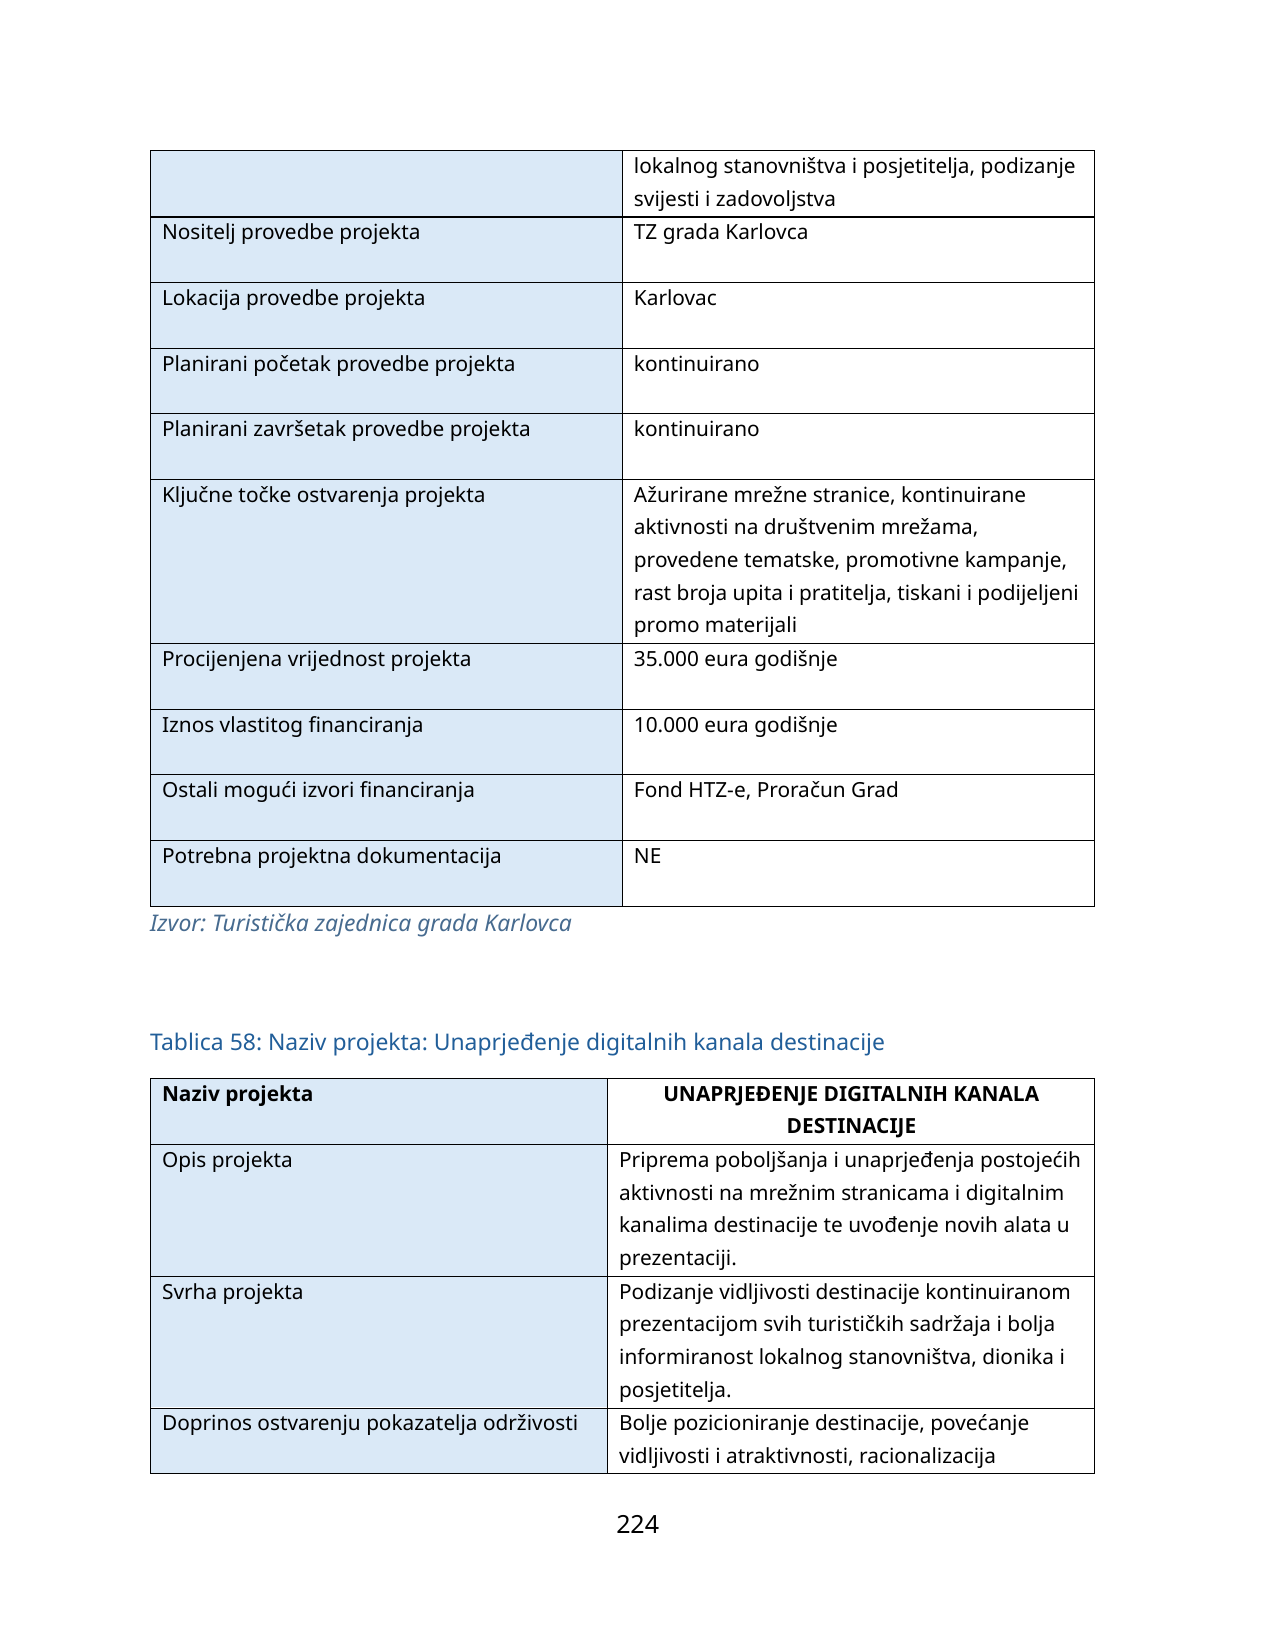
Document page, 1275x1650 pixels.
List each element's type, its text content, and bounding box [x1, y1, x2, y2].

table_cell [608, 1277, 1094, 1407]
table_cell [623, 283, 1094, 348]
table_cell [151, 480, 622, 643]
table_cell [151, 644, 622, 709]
text Izvor: Turistička zajednica grada Karlovca [150, 907, 1125, 938]
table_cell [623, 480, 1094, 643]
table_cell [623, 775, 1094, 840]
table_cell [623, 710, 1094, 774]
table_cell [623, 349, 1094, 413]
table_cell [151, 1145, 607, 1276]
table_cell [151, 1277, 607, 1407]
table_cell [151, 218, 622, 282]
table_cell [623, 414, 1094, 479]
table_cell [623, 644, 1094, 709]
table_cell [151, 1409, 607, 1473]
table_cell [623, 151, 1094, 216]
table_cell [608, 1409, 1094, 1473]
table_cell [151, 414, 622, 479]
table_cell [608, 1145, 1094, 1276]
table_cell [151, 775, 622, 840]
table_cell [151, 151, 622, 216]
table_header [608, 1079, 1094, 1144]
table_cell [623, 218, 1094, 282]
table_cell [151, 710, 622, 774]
text Tablica 58: Naziv projekta: Unaprjeđenje digitalnih kanala destinacije [150, 1026, 1125, 1057]
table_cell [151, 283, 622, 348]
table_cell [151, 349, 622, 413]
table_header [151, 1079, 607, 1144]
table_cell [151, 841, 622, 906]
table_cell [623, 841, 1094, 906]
